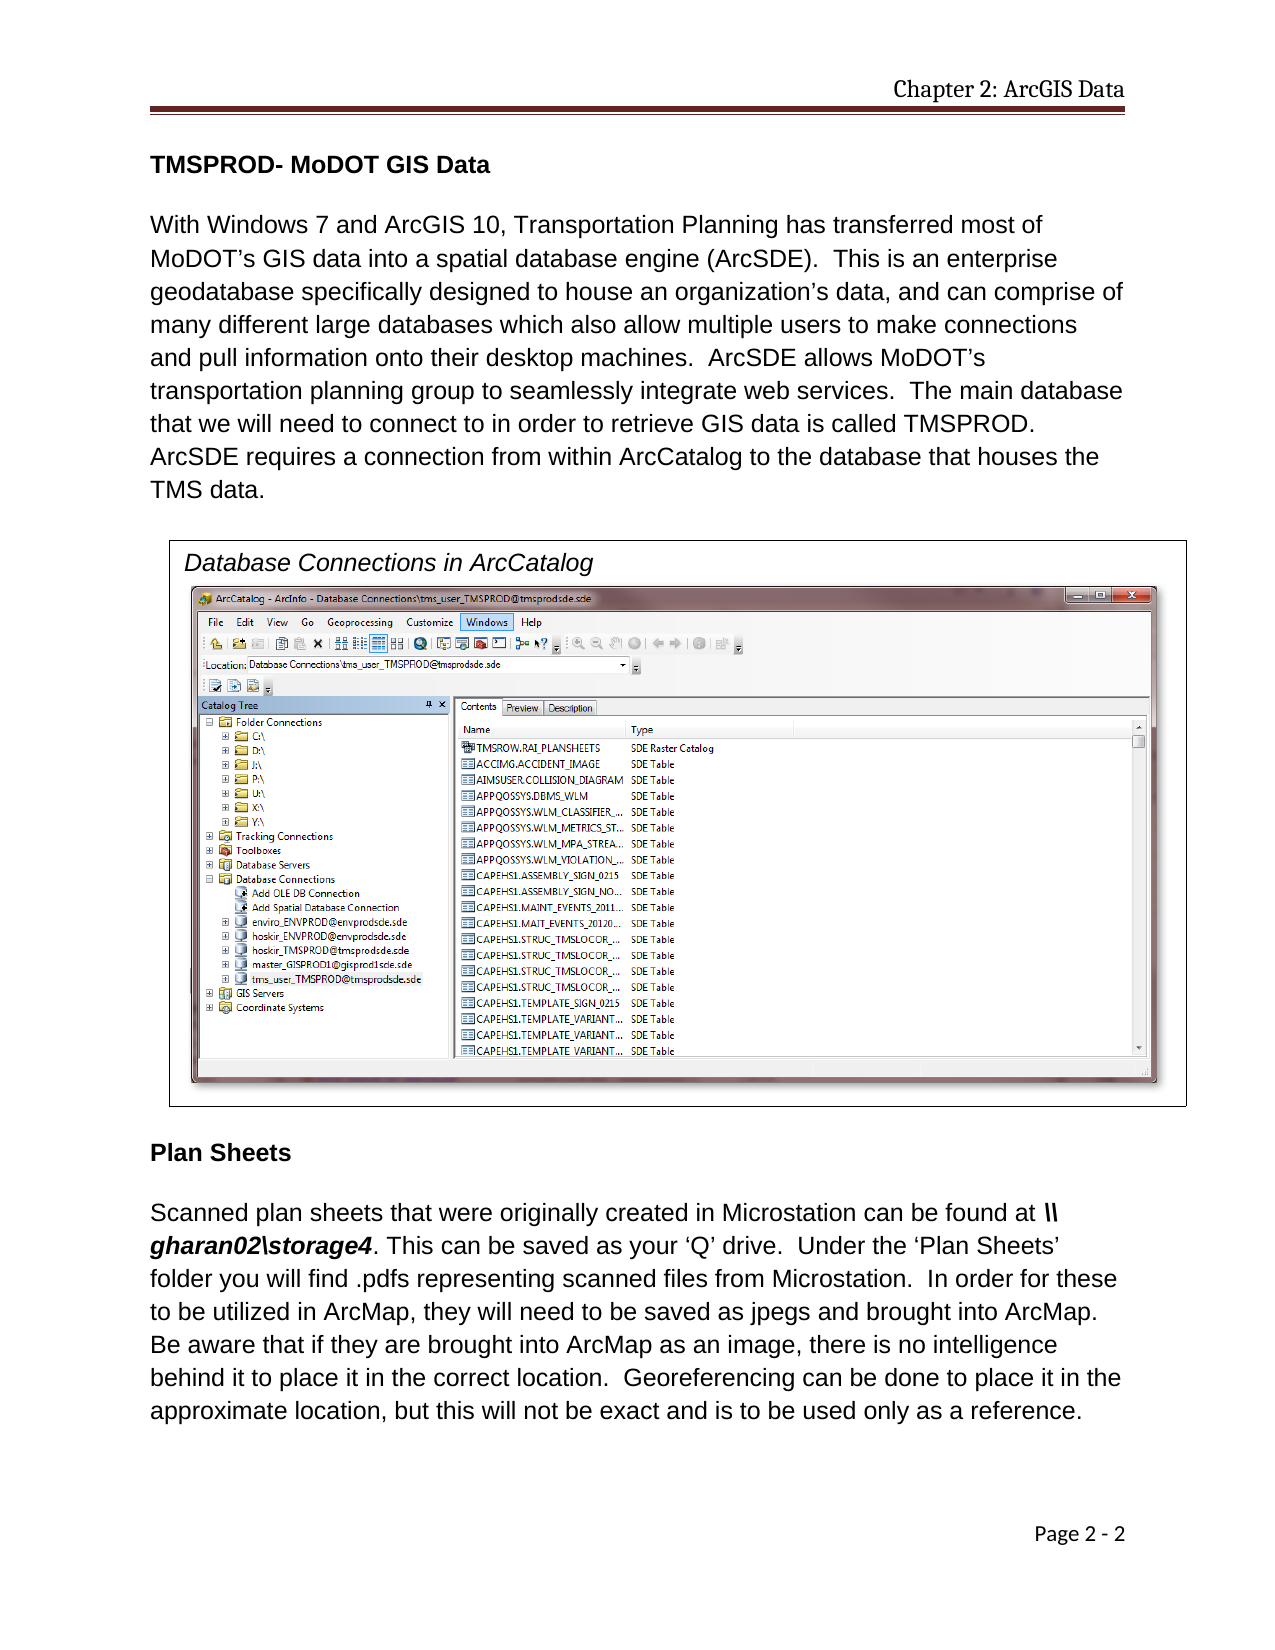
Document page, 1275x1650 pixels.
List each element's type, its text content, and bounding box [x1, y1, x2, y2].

text TMSPROD- MoDOT GIS Data [150, 150, 1125, 179]
picture [191, 586, 1157, 1083]
text Plan Sheets [150, 1138, 1125, 1166]
text With Windows 7 and ArcGIS 10, Transportation Planning has transferred most of MoDOT’s GIS data into a spatial database engine (ArcSDE). This is an enterprise geodatabase specifically designed to house an organization’s data, and can comprise of many different large databases which also allow multiple users to make connections and pull information onto their desktop machines. ArcSDE allows MoDOT’s transportation planning group to seamlessly integrate web services. The main database that we will need to connect to in order to retrieve GIS data is called TMSPROD. ArcSDE requires a connection from within ArcCatalog to the database that houses the TMS data. [150, 211, 1125, 503]
text Scanned plan sheets that were originally created in Microstation can be found at \\gharan02\storage4. This can be saved as your ‘Q’ drive. Under the ‘Plan Sheets’ folder you will find .pdfs representing scanned files from Microstation. In order for these to be utilized in ArcMap, they will need to be saved as jpegs and brought into ArcMap. Be aware that if they are brought into ArcMap as an image, there is no intelligence behind it to place it in the correct location. Georeferencing can be done to place it in the approximate location, but this will not be exact and is to be used only as a reference. [150, 1198, 1125, 1425]
